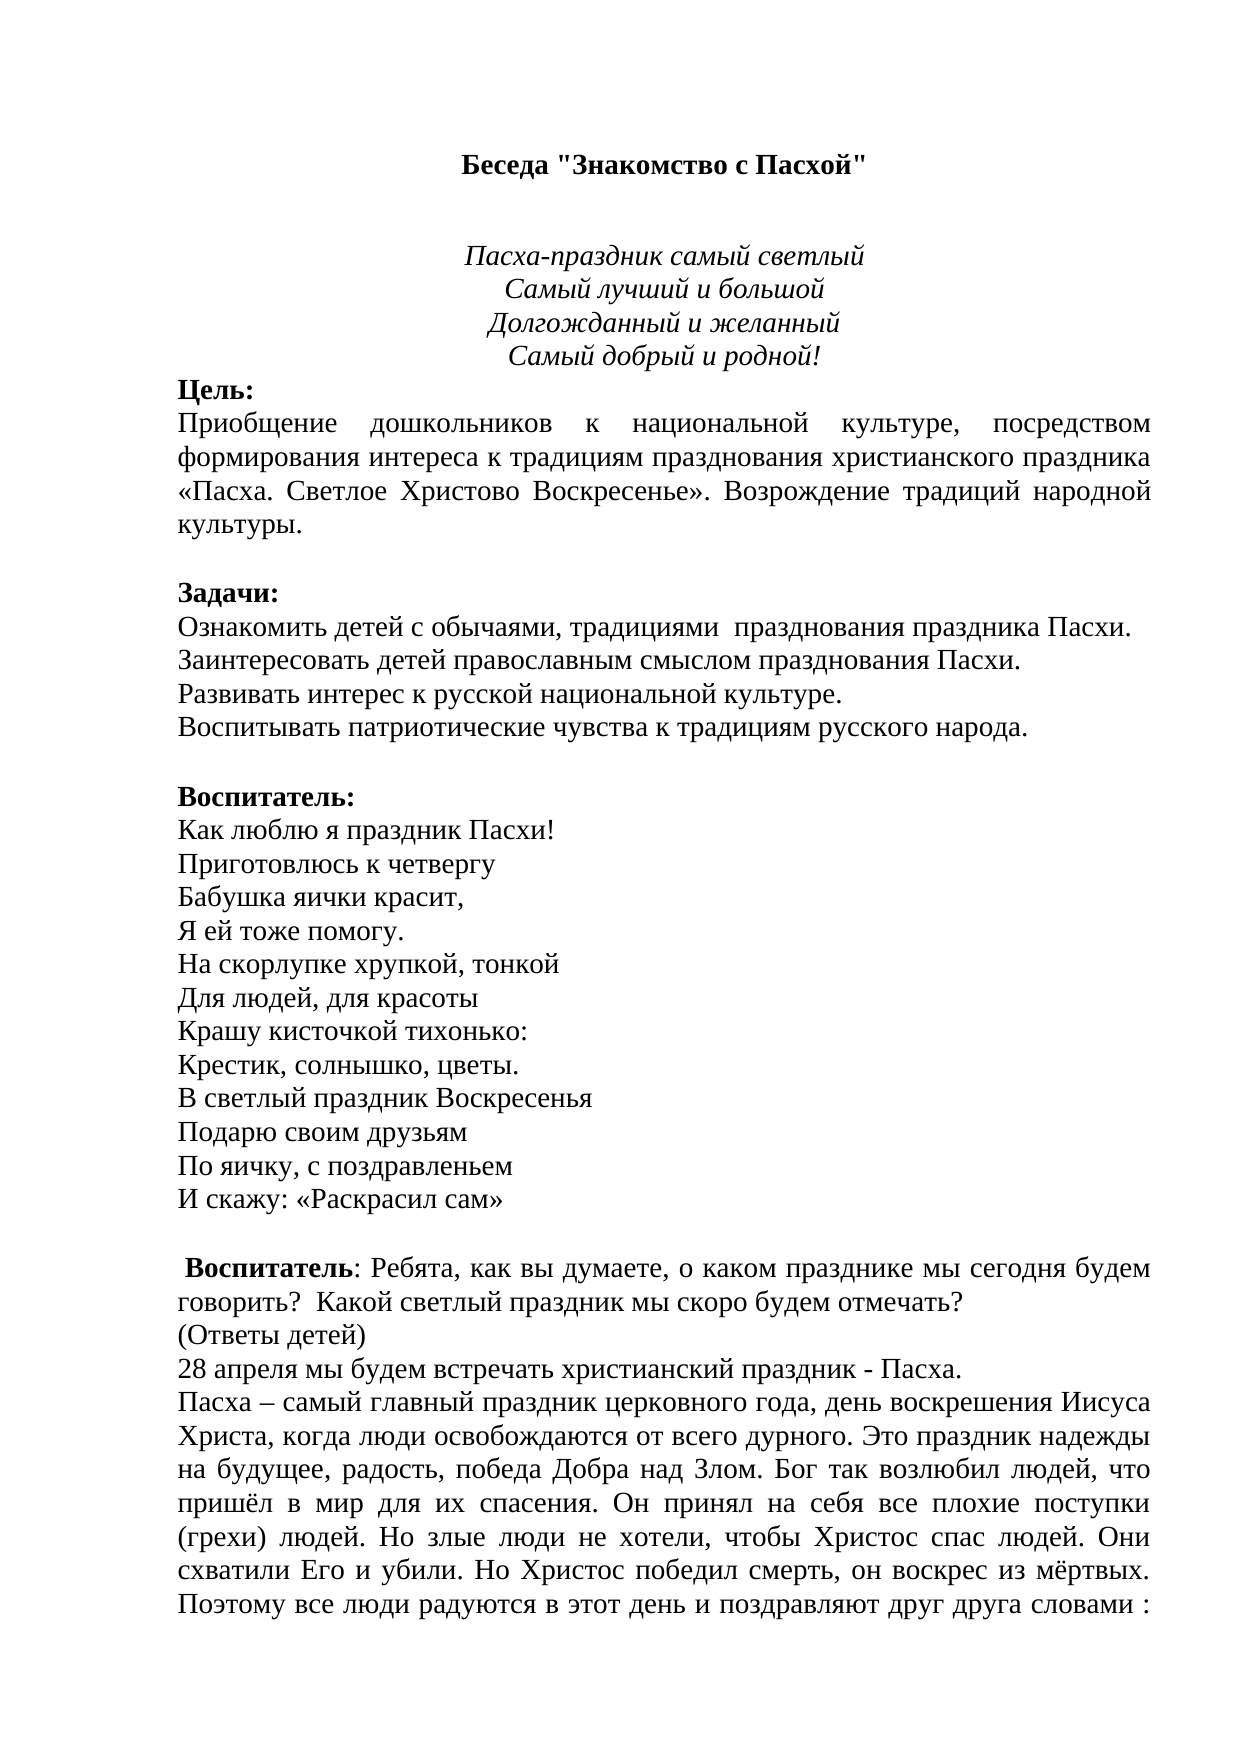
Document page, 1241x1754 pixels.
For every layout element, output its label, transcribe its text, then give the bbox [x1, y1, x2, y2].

text Пасха-праздник самый светлый [177, 209, 1152, 271]
text Приготовлюсь к четвергу [177, 846, 1152, 879]
text Подарю своим друзьям [177, 1114, 1152, 1148]
text Для людей, для красоты [177, 980, 1152, 1013]
text Цель: [177, 372, 1152, 406]
text Воспитатель: [177, 779, 1152, 812]
text Крестик, солнышко, цветы. [177, 1047, 1152, 1081]
text В светлый праздник Воскресенья [177, 1081, 1152, 1114]
text Бабушка яички красит, [177, 879, 1152, 913]
text Задачи: [177, 575, 1152, 609]
text Я ей тоже помогу. [177, 913, 1152, 946]
text Развивать интерес к русской национальной культуре. [177, 676, 1152, 709]
text Беседа "Знакомство с Пасхой" [177, 147, 1152, 180]
text Самый лучший и большой [177, 271, 1152, 305]
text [177, 1384, 1152, 1619]
text 28 апреля мы будем встречать христианский праздник - Пасха. [177, 1351, 1152, 1384]
text (Ответы детей) [177, 1317, 1152, 1351]
text И скажу: «Раскрасил сам» [177, 1181, 1152, 1215]
text Приобщение дошкольников к национальной культуре, посредством формирования интереса к традициям празднования христианского праздника «Пасха. Светлое Христово Воскресенье». Возрождение традиций народной культуры. [177, 406, 1152, 540]
text Самый добрый и родной! [177, 338, 1152, 372]
text Крашу кисточкой тихонько: [177, 1013, 1152, 1047]
text Воспитатель: Ребята, как вы думаете, о каком празднике мы сегодня будем говорить? Какой светлый праздник мы скоро будем отмечать? [177, 1250, 1152, 1317]
text Заинтересовать детей православным смыслом празднования Пасхи. [177, 642, 1152, 676]
text Долгожданный и желанный [177, 305, 1152, 338]
text Как люблю я праздник Пасхи! [177, 812, 1152, 846]
text Воспитывать патриотические чувства к традициям русского народа. [177, 709, 1152, 743]
text По яичку, с поздравленьем [177, 1148, 1152, 1181]
text Ознакомить детей с обычаями, традициями празднования праздника Пасхи. [177, 609, 1152, 642]
text На скорлупке хрупкой, тонкой [177, 946, 1152, 980]
